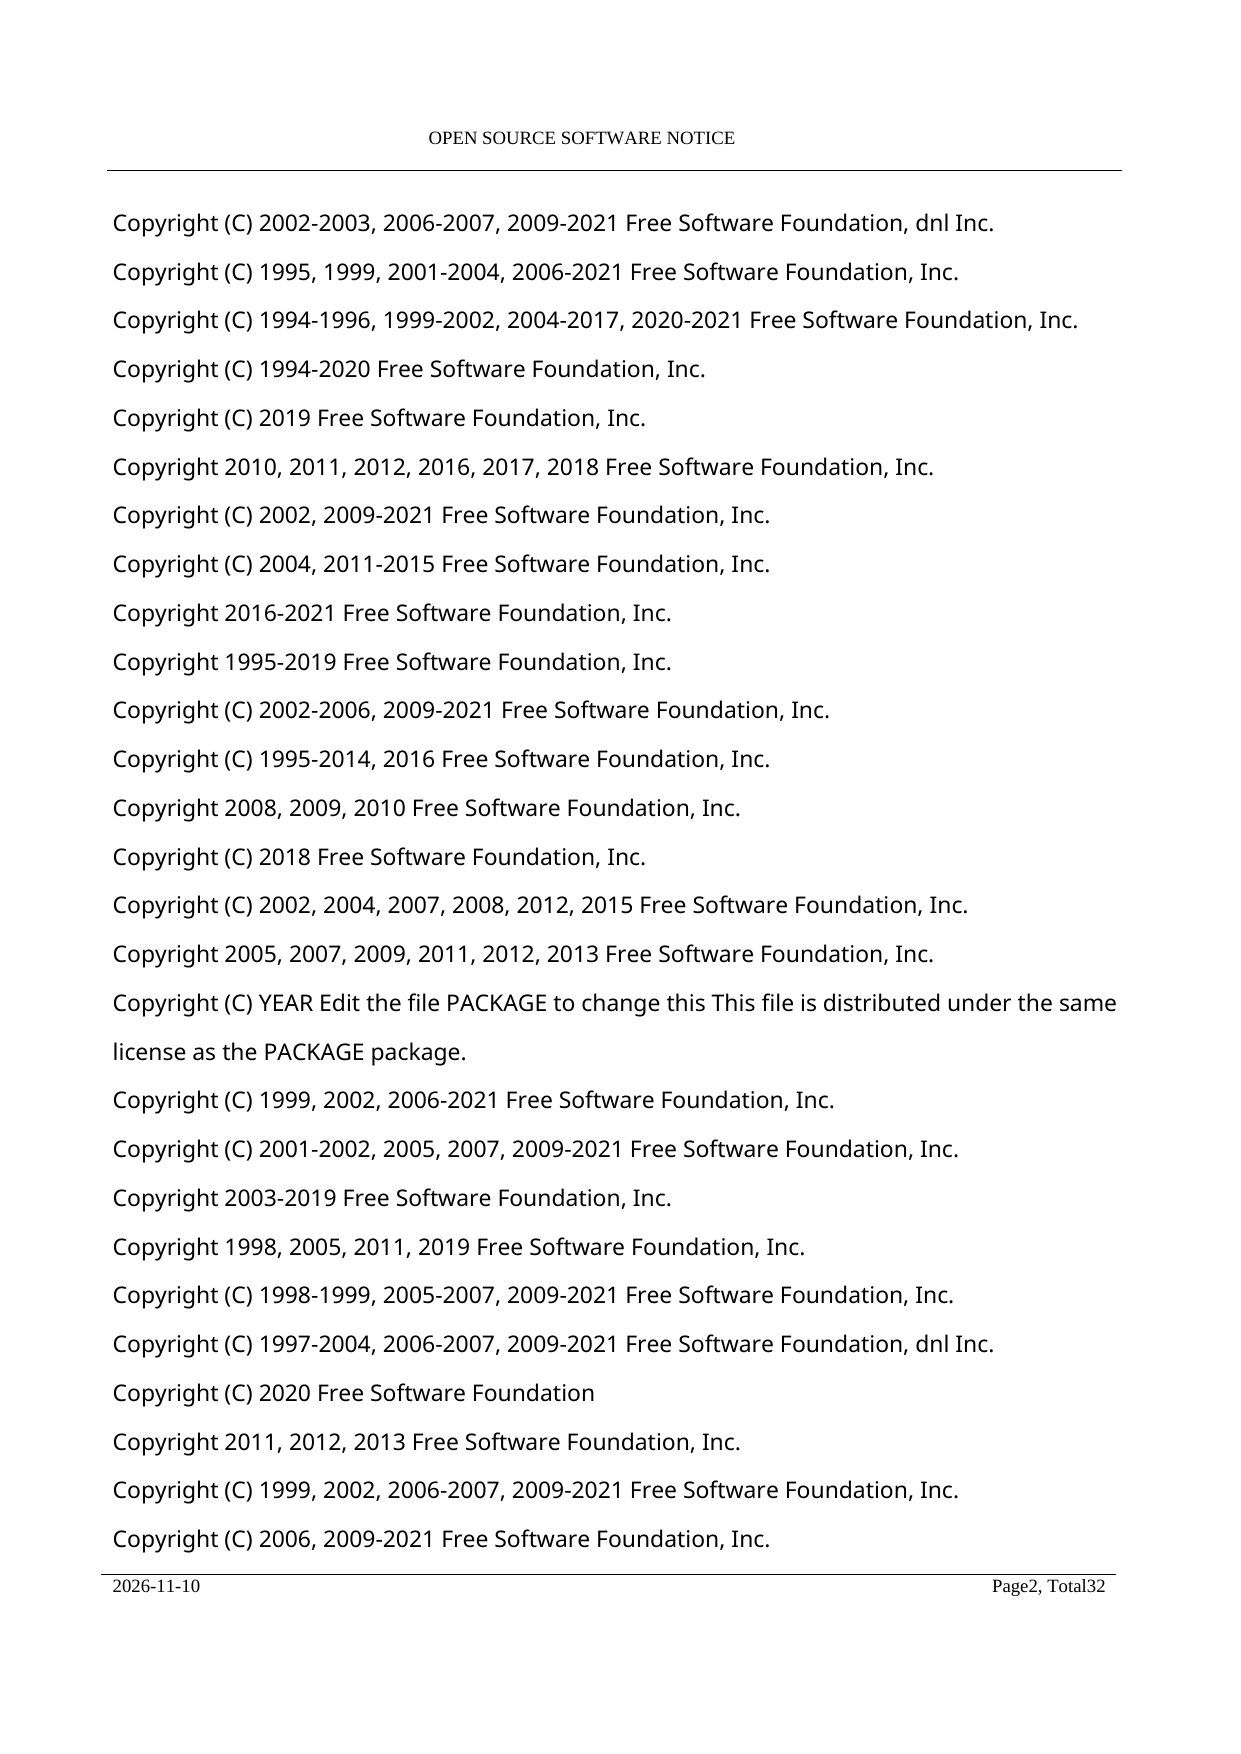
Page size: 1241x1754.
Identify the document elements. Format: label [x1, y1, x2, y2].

text [112, 206, 1128, 1555]
